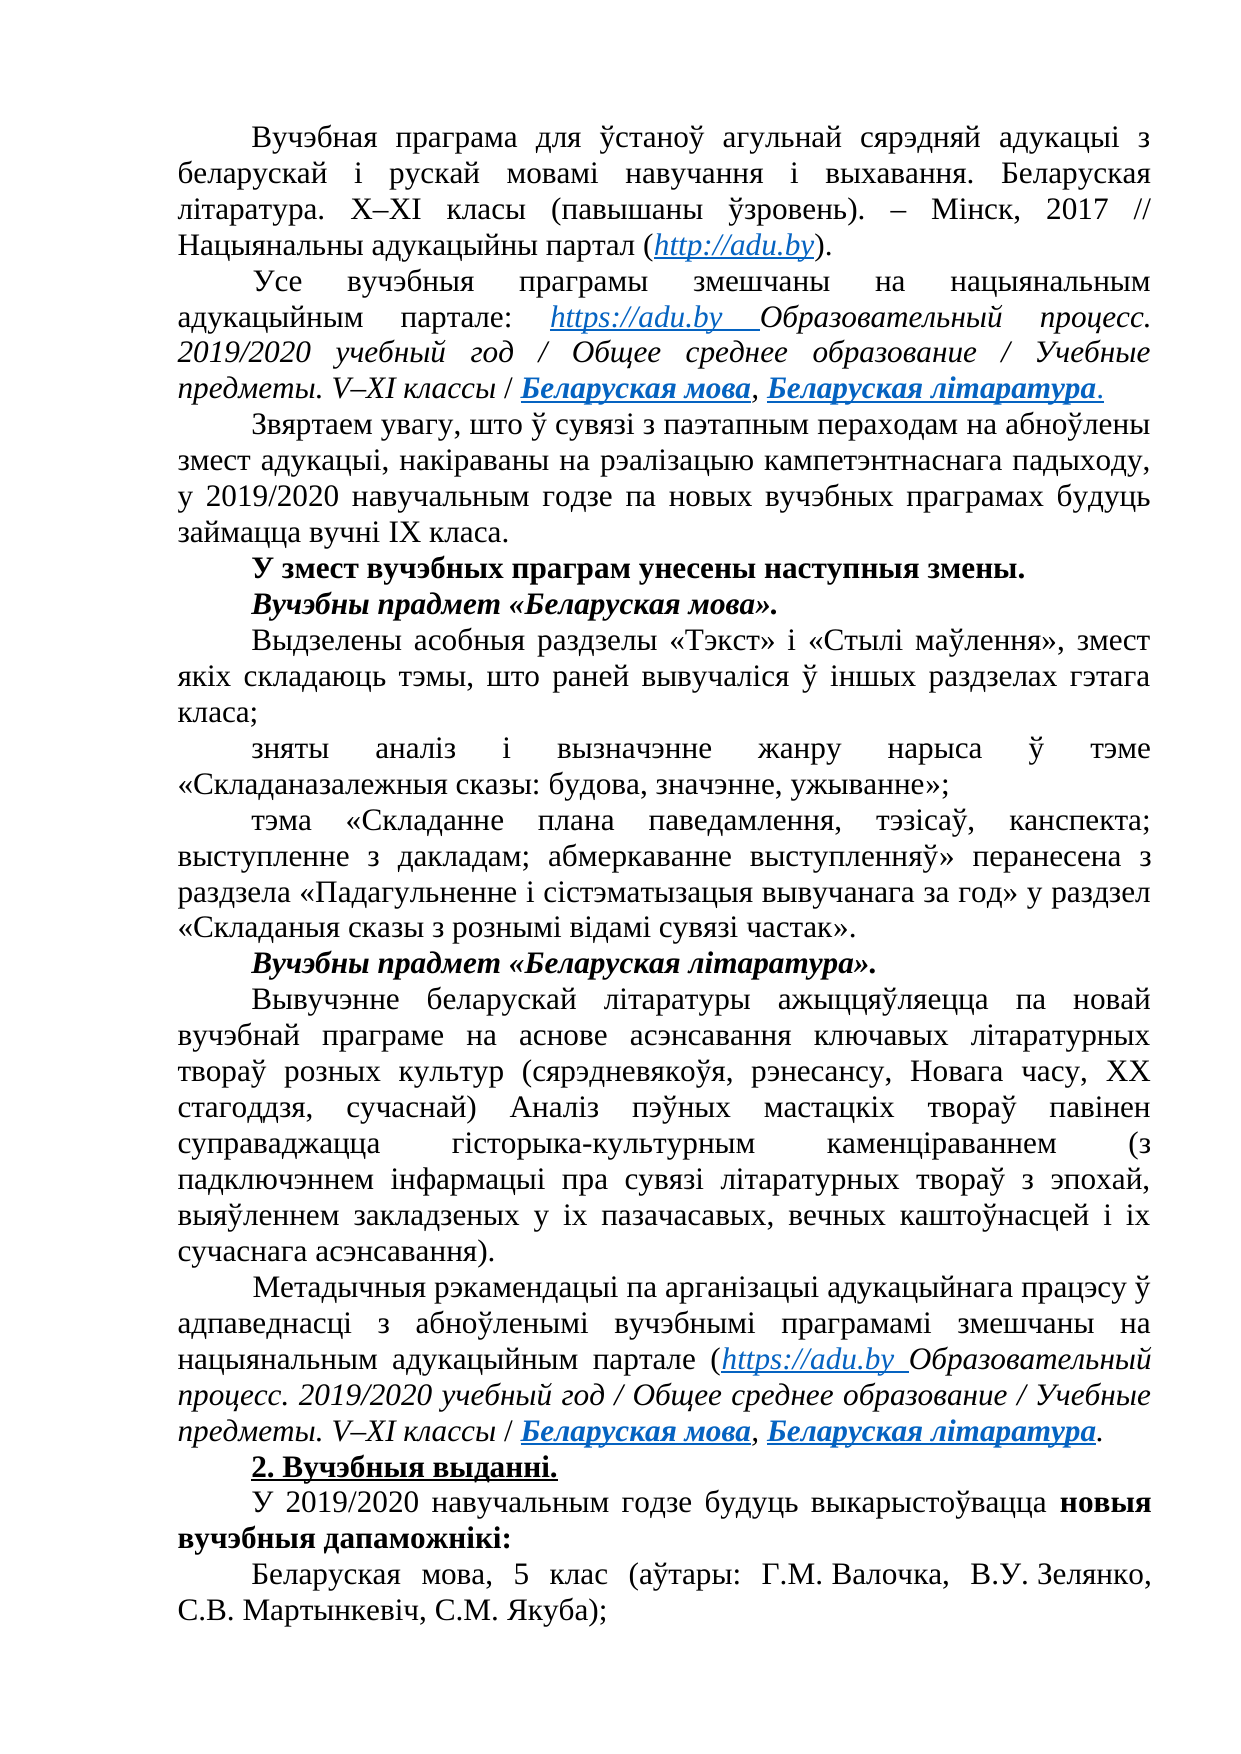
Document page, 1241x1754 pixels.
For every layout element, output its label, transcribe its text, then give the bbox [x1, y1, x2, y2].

text Вывучэнне беларускай літаратуры ажыццяўляецца па новай вучэбнай праграме на аснове асэнсавання ключавых літаратурных твораў розных культур (сярэдневякоўя, рэнесансу, Новага часу, ХХ стагоддзя, сучаснай) Аналіз пэўных мастацкіх твораў павінен суправаджацца гісторыка-культурным каменціраваннем (з падключэннем інфармацыі пра сувязі літаратурных твораў з эпохай, выяўленнем закладзеных у іх пазачасавых, вечных каштоўнасцей і іх сучаснага асэнсавання). [177, 981, 1152, 1268]
text У змест вучэбных праграм унесены наступныя змены. [177, 549, 1152, 585]
text У 2019/2020 навучальным годзе будуць выкарыстоўвацца новыя вучэбныя дапаможнікі: [177, 1484, 1152, 1556]
text Усе вучэбныя праграмы змешчаны на нацыянальным адукацыйным партале: https://adu.by Образовательный процесс. 2019/2020 учебный год / Общее среднее образование / Учебные предметы. V–XI классы / Беларуская мова, Беларуская літаратура. [177, 262, 1152, 406]
text Беларуская мова, 5 клас (аўтары: Г.М. Валочка, В.У. Зелянко, С.В. Мартынкевіч, С.М. Якуба); [177, 1556, 1152, 1627]
text Вучэбная праграма для ўстаноў агульнай сярэдняй адукацыі з беларускай і рускай мовамі навучання і выхавання. Беларуская літаратура. Х–XІ класы (павышаны ўзровень). – Мінск, 2017 // Нацыянальны адукацыйны партал (http://adu.by). [177, 118, 1152, 262]
text Звяртаем увагу, што ў сувязі з паэтапным пераходам на абноўлены змест адукацыі, накіраваны на рэалізацыю кампетэнтнаснага падыходу, у 2019/2020 навучальным годзе па новых вучэбных праграмах будуць займацца вучні IX класа. [177, 406, 1152, 549]
text зняты аналіз і вызначэнне жанру нарыса ў тэме «Складаназалежныя сказы: будова, значэнне, ужыванне»; [177, 729, 1152, 801]
text 2. Вучэбныя выданні. [177, 1448, 1152, 1484]
text тэма «Складанне плана паведамлення, тэзісаў, канспекта; выступленне з дакладам; абмеркаванне выступленняў» перанесена з раздзела «Падагульненне і сістэматызацыя вывучанага за год» у раздзел «Складаныя сказы з рознымі відамі сувязі частак». [177, 801, 1152, 945]
text Вучэбны прадмет «Беларуская літаратура». [177, 945, 1152, 981]
text Выдзелены асобныя раздзелы «Тэкст» і «Стылі маўлення», змест якіх складаюць тэмы, што раней вывучаліся ў іншых раздзелах гэтага класа; [177, 621, 1152, 729]
text Вучэбны прадмет «Беларуская мова». [177, 585, 1152, 621]
text Метадычныя рэкамендацыі па арганізацыі адукацыйнага працэсу ў адпаведнасці з абноўленымі вучэбнымі праграмамі змешчаны на нацыянальным адукацыйным партале (https://adu.by Образовательный процесс. 2019/2020 учебный год / Общее среднее образование / Учебные предметы. V–XI классы / Беларуская мова, Беларуская літаратура. [177, 1268, 1152, 1448]
